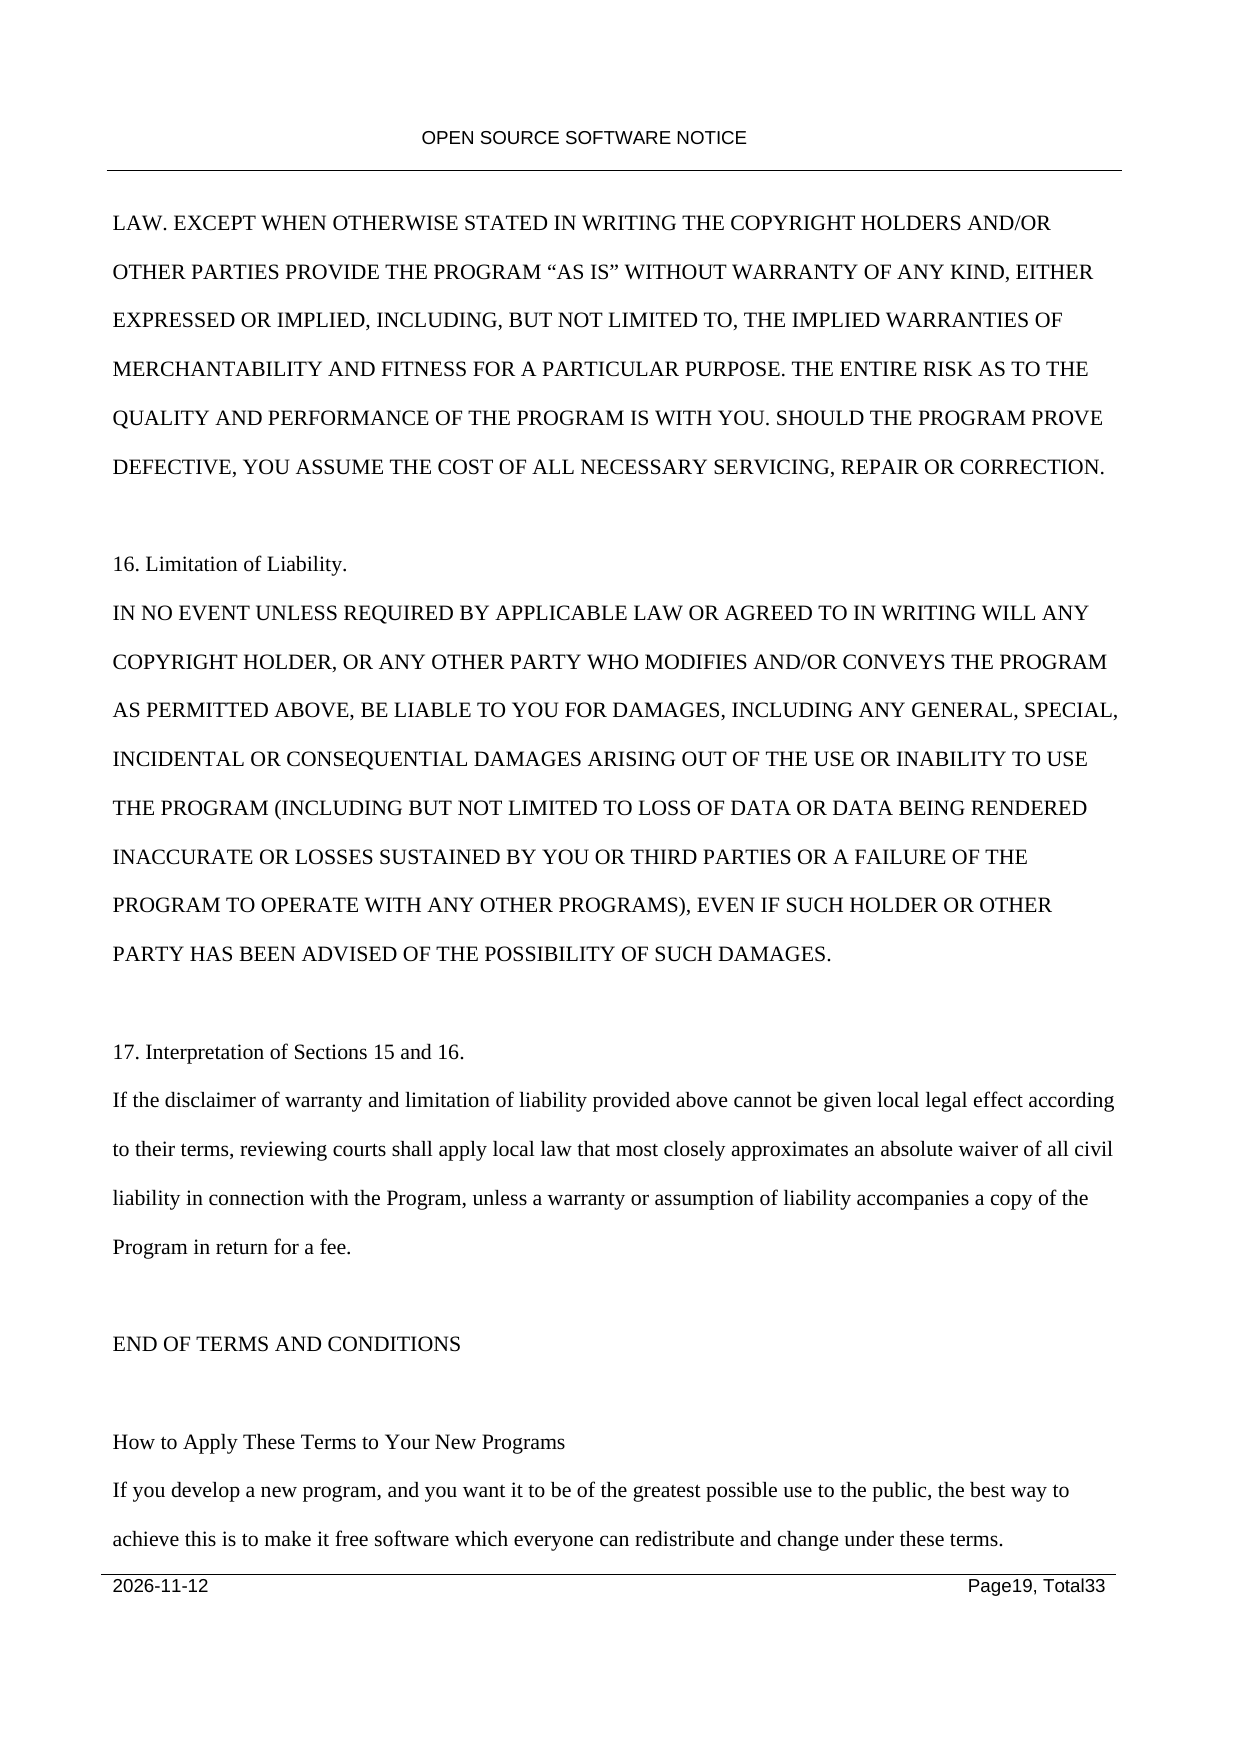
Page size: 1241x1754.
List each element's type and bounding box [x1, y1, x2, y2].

text [112, 206, 1128, 1555]
